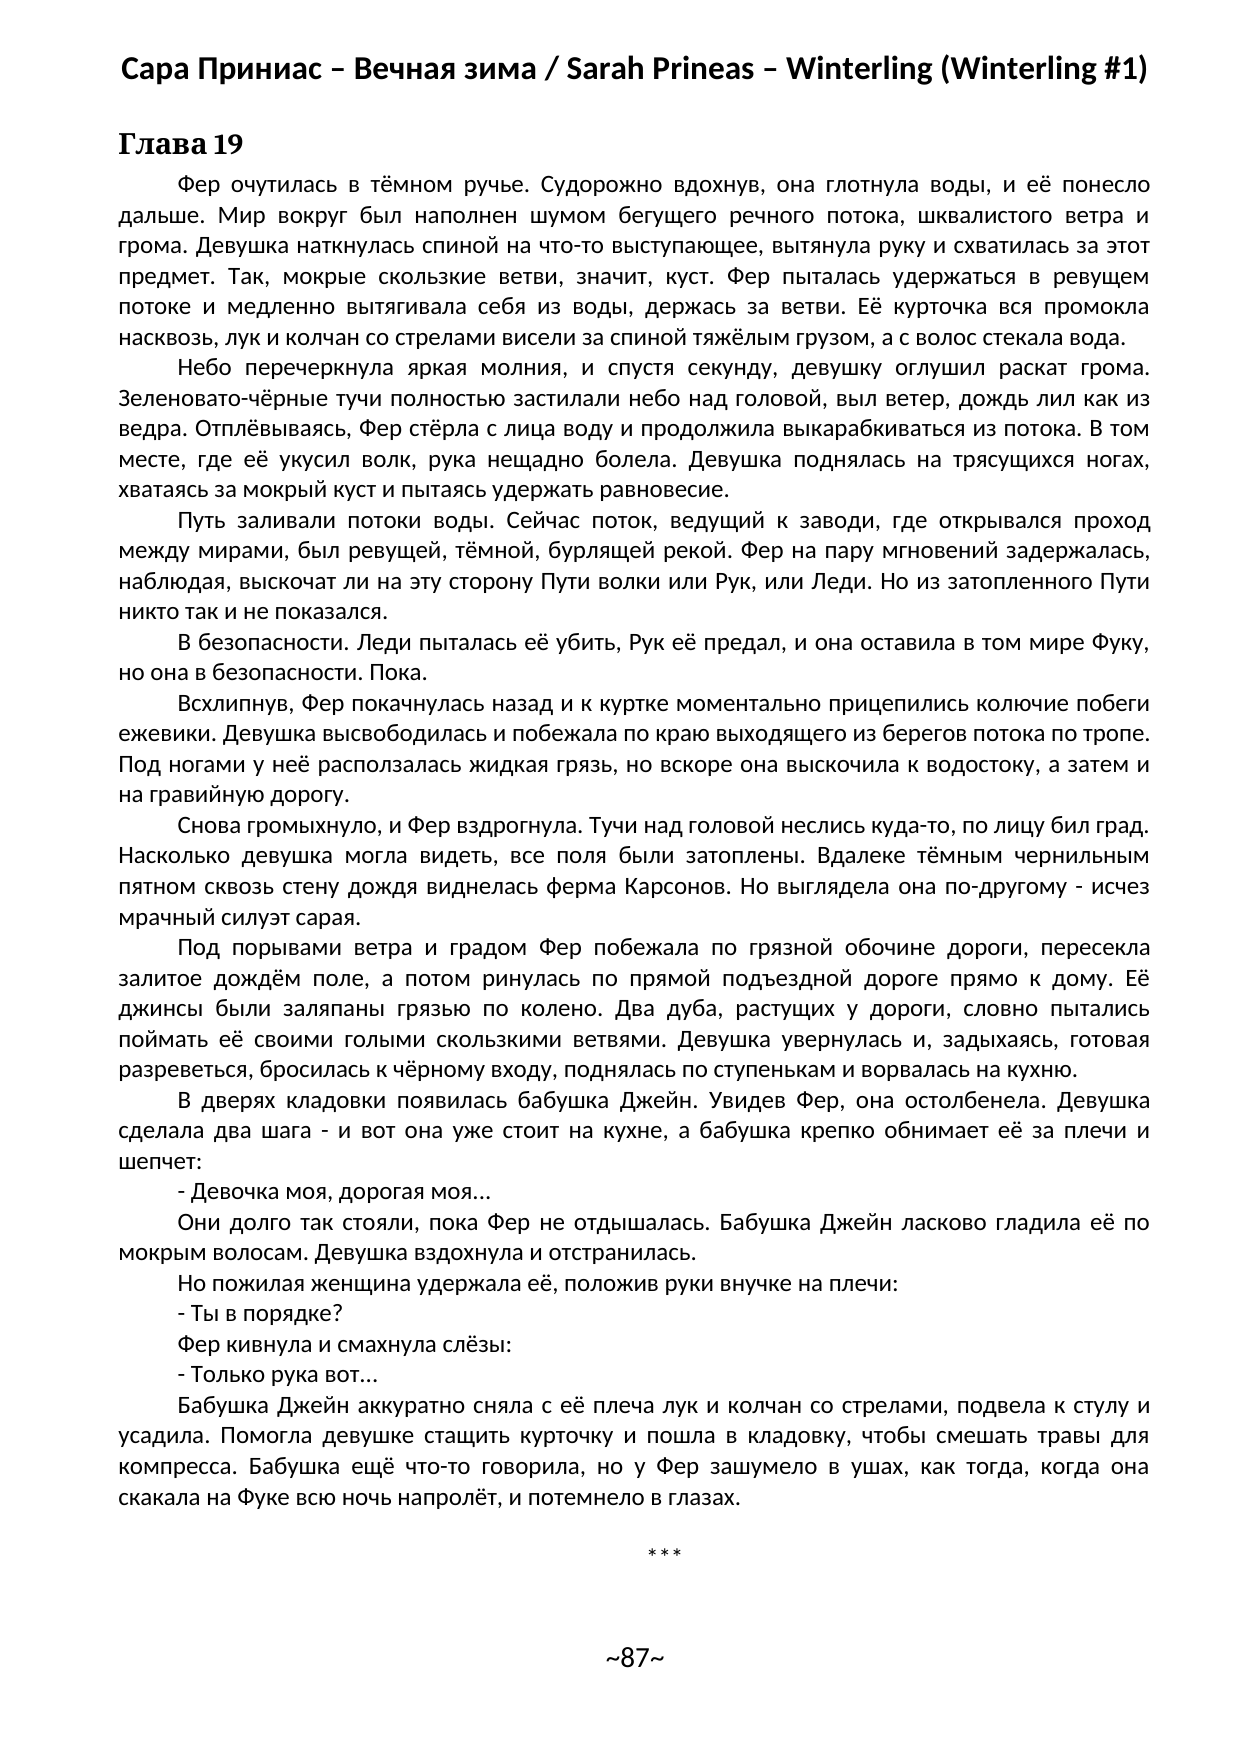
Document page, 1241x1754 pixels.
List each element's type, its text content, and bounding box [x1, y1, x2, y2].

text Они долго так стояли, пока Фер не отдышалась. Бабушка Джейн ласково гладила её по мокрым волосам. Девушка вздохнула и отстранилась. [118, 1206, 1152, 1267]
text Бабушка Джейн аккуратно сняла с её плеча лук и колчан со стрелами, подвела к стулу и усадила. Помогла девушке стащить курточку и пошла в кладовку, чтобы смешать травы для компресса. Бабушка ещё что-то говорила, но у Фер зашумело в ушах, как тогда, когда она скакала на Фуке всю ночь напролёт, и потемнело в глазах. [118, 1389, 1152, 1511]
text - Только рука вот... [118, 1358, 1152, 1389]
text - Девочка моя, дорогая моя... [118, 1175, 1152, 1206]
text Путь заливали потоки воды. Сейчас поток, ведущий к заводи, где открывался проход между мирами, был ревущей, тёмной, бурлящей рекой. Фер на пару мгновений задержалась, наблюдая, выскочат ли на эту сторону Пути волки или Рук, или Леди. Но из затопленного Пути никто так и не показался. [118, 504, 1152, 626]
text Под порывами ветра и градом Фер побежала по грязной обочине дороги, пересекла залитое дождём поле, а потом ринулась по прямой подъездной дороге прямо к дому. Её джинсы были заляпаны грязью по колено. Два дуба, растущих у дороги, словно пытались поймать её своими голыми скользкими ветвями. Девушка увернулась и, задыхаясь, готовая разреветься, бросилась к чёрному входу, поднялась по ступенькам и ворвалась на кухню. [118, 931, 1152, 1084]
text В безопасности. Леди пыталась её убить, Рук её предал, и она оставила в том мире Фуку, но она в безопасности. Пока. [118, 626, 1152, 687]
text Фер кивнула и смахнула слёзы: [118, 1328, 1152, 1358]
text В дверях кладовки появилась бабушка Джейн. Увидев Фер, она остолбенела. Девушка сделала два шага - и вот она уже стоит на кухне, а бабушка крепко обнимает её за плечи и шепчет: [118, 1084, 1152, 1175]
subtitle Глава 19 [118, 128, 1152, 162]
text Небо перечеркнула яркая молния, и спустя секунду, девушку оглушил раскат грома. Зеленовато-чёрные тучи полностью застилали небо над головой, выл ветер, дождь лил как из ведра. Отплёвываясь, Фер стёрла с лица воду и продолжила выкарабкиваться из потока. В том месте, где её укусил волк, рука нещадно болела. Девушка поднялась на трясущихся ногах, хватаясь за мокрый куст и пытаясь удержать равновесие. [118, 351, 1152, 504]
text Фер очутилась в тёмном ручье. Судорожно вдохнув, она глотнула воды, и её понесло дальше. Мир вокруг был наполнен шумом бегущего речного потока, шквалистого ветра и грома. Девушка наткнулась спиной на что-то выступающее, вытянула руку и схватилась за этот предмет. Так, мокрые скользкие ветви, значит, куст. Фер пыталась удержаться в ревущем потоке и медленно вытягивала себя из воды, держась за ветви. Её курточка вся промокла насквозь, лук и колчан со стрелами висели за спиной тяжёлым грузом, а с волос стекала вода. [118, 168, 1152, 351]
text Но пожилая женщина удержала её, положив руки внучке на плечи: [118, 1267, 1152, 1297]
text - Ты в порядке? [118, 1297, 1152, 1328]
text Всхлипнув, Фер покачнулась назад и к куртке моментально прицепились колючие побеги ежевики. Девушка высвободилась и побежала по краю выходящего из берегов потока по тропе. Под ногами у неё расползалась жидкая грязь, но вскоре она выскочила к водостоку, а затем и на гравийную дорогу. [118, 687, 1152, 809]
text Снова громыхнуло, и Фер вздрогнула. Тучи над головой неслись куда-то, по лицу бил град. Насколько девушка могла видеть, все поля были затоплены. Вдалеке тёмным чернильным пятном сквозь стену дождя виднелась ферма Карсонов. Но выглядела она по-другому - исчез мрачный силуэт сарая. [118, 809, 1152, 931]
text *** [118, 1542, 1152, 1572]
